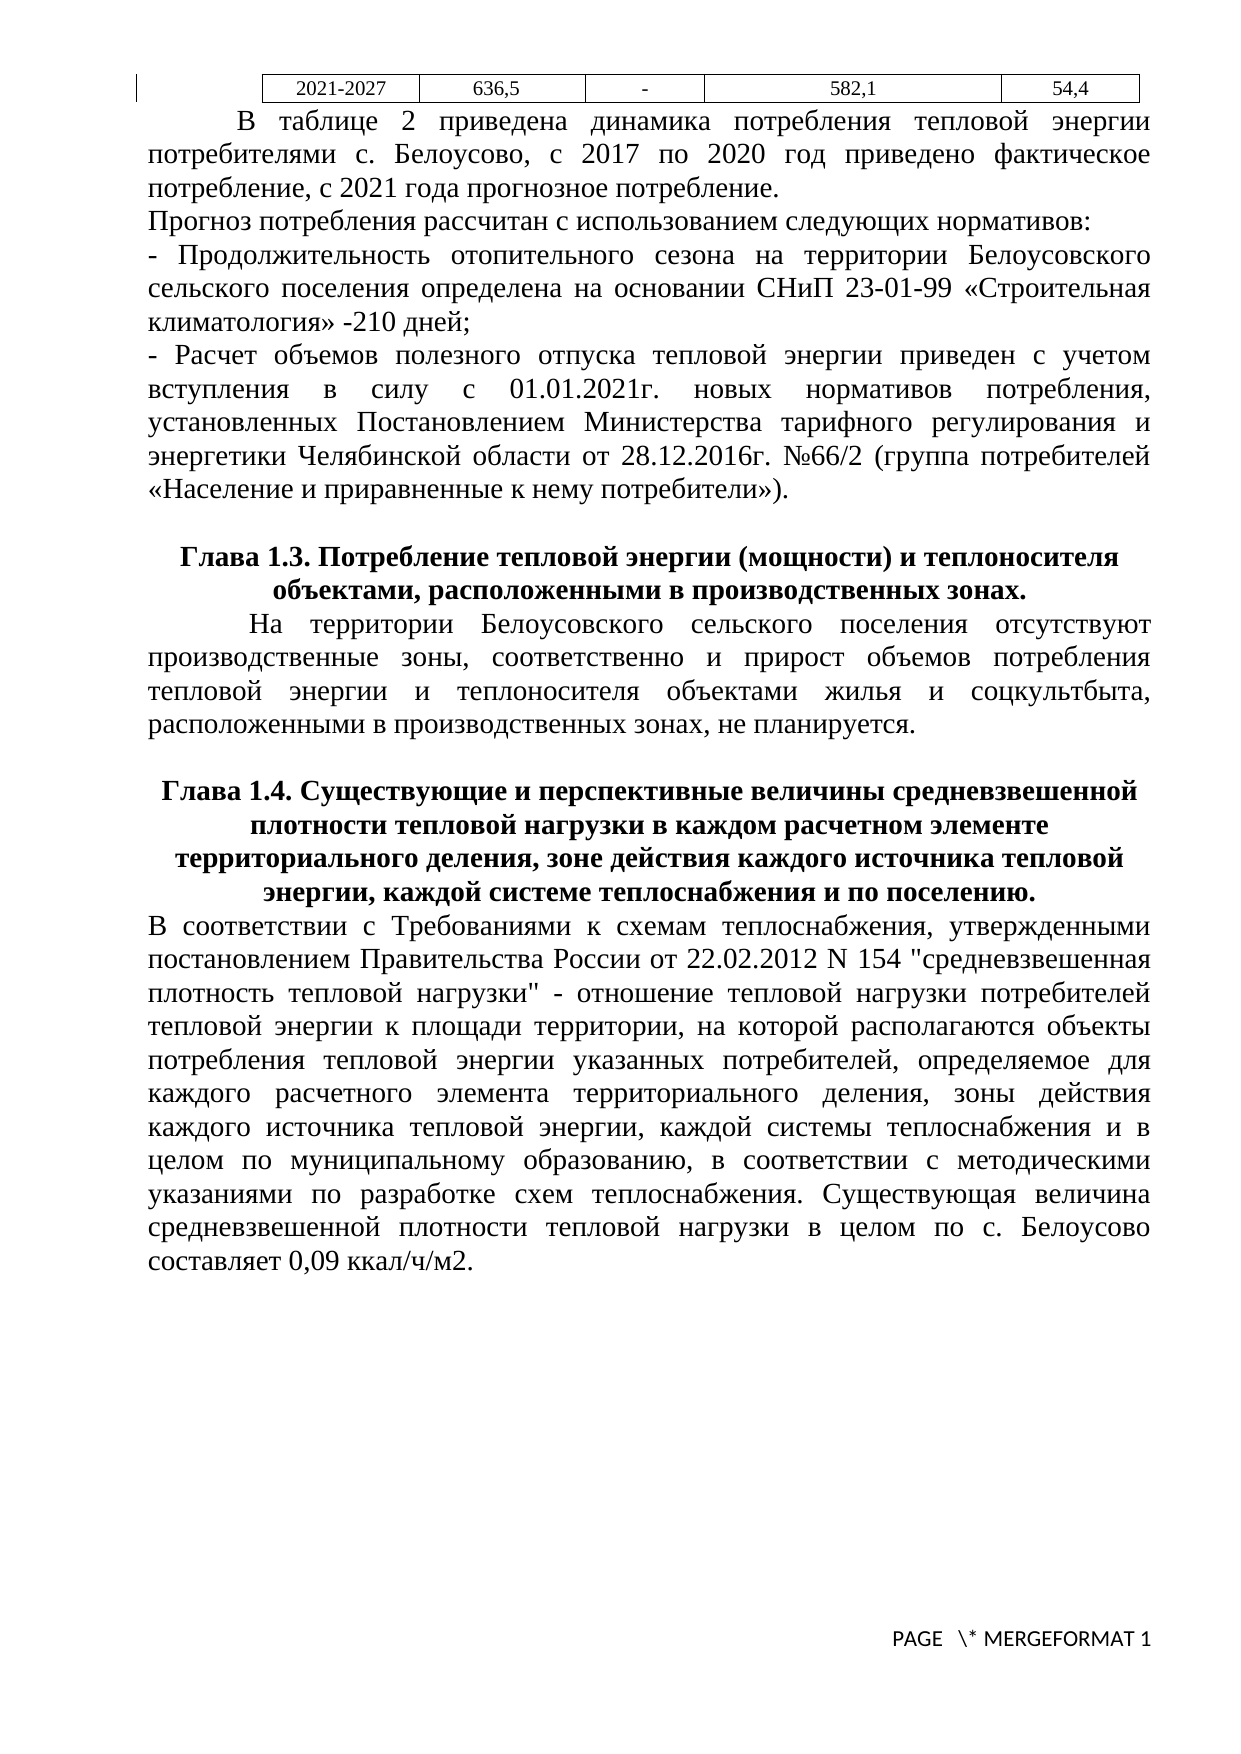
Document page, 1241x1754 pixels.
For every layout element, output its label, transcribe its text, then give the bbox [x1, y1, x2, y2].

text - Продолжительность отопительного сезона на территории Белоусовского сельского поселения определена на основании СНиП 23-01-99 «Строительная климатология» -210 дней; [148, 237, 1152, 337]
subtitle Глава 1.3. Потребление тепловой энергии (мощности) и теплоносителя объектами, расположенными в производственных зонах. [148, 539, 1152, 606]
table_cell 54,4 [1002, 75, 1139, 102]
text В соответствии с Требованиями к схемам теплоснабжения, утвержденными постановлением Правительства России от 22.02.2012 N 154 "средневзвешенная плотность тепловой нагрузки" - отношение тепловой нагрузки потребителей тепловой энергии к площади территории, на которой располагаются объекты потребления тепловой энергии указанных потребителей, определяемое для каждого расчетного элемента территориального деления, зоны действия каждого источника тепловой энергии, каждой системы теплоснабжения и в целом по муниципальному образованию, в соответствии с методическими указаниями по разработке схем теплоснабжения. Существующая величина средневзвешенной плотности тепловой нагрузки в целом по с. Белоусово составляет 0,09 ккал/ч/м2. [148, 908, 1152, 1277]
table_cell 582,1 [705, 75, 1001, 102]
text В таблице 2 приведена динамика потребления тепловой энергии потребителями с. Белоусово, с 2017 по 2020 год приведено фактическое потребление, с 2021 года прогнозное потребление. [148, 103, 1152, 203]
table_cell 2021-2027 [263, 75, 419, 102]
text На территории Белоусовского сельского поселения отсутствуют производственные зоны, соответственно и прирост объемов потребления тепловой энергии и теплоносителя объектами жилья и соцкультбыта, расположенными в производственных зонах, не планируется. [148, 606, 1152, 740]
table_cell - [586, 75, 704, 102]
table_cell 636,5 [420, 75, 585, 102]
text - Расчет объемов полезного отпуска тепловой энергии приведен с учетом вступления в силу с 01.01.2021г. новых нормативов потребления, установленных Постановлением Министерства тарифного регулирования и энергетики Челябинской области от 28.12.2016г. №66/2 (группа потребителей «Население и приравненные к нему потребители»). [148, 337, 1152, 505]
text Глава 1.4. Существующие и перспективные величины средневзвешенной плотности тепловой нагрузки в каждом расчетном элементе территориального деления, зоне действия каждого источника тепловой энергии, каждой системе теплоснабжения и по поселению. [148, 773, 1152, 908]
text Прогноз потребления рассчитан с использованием следующих нормативов: [148, 203, 1152, 237]
